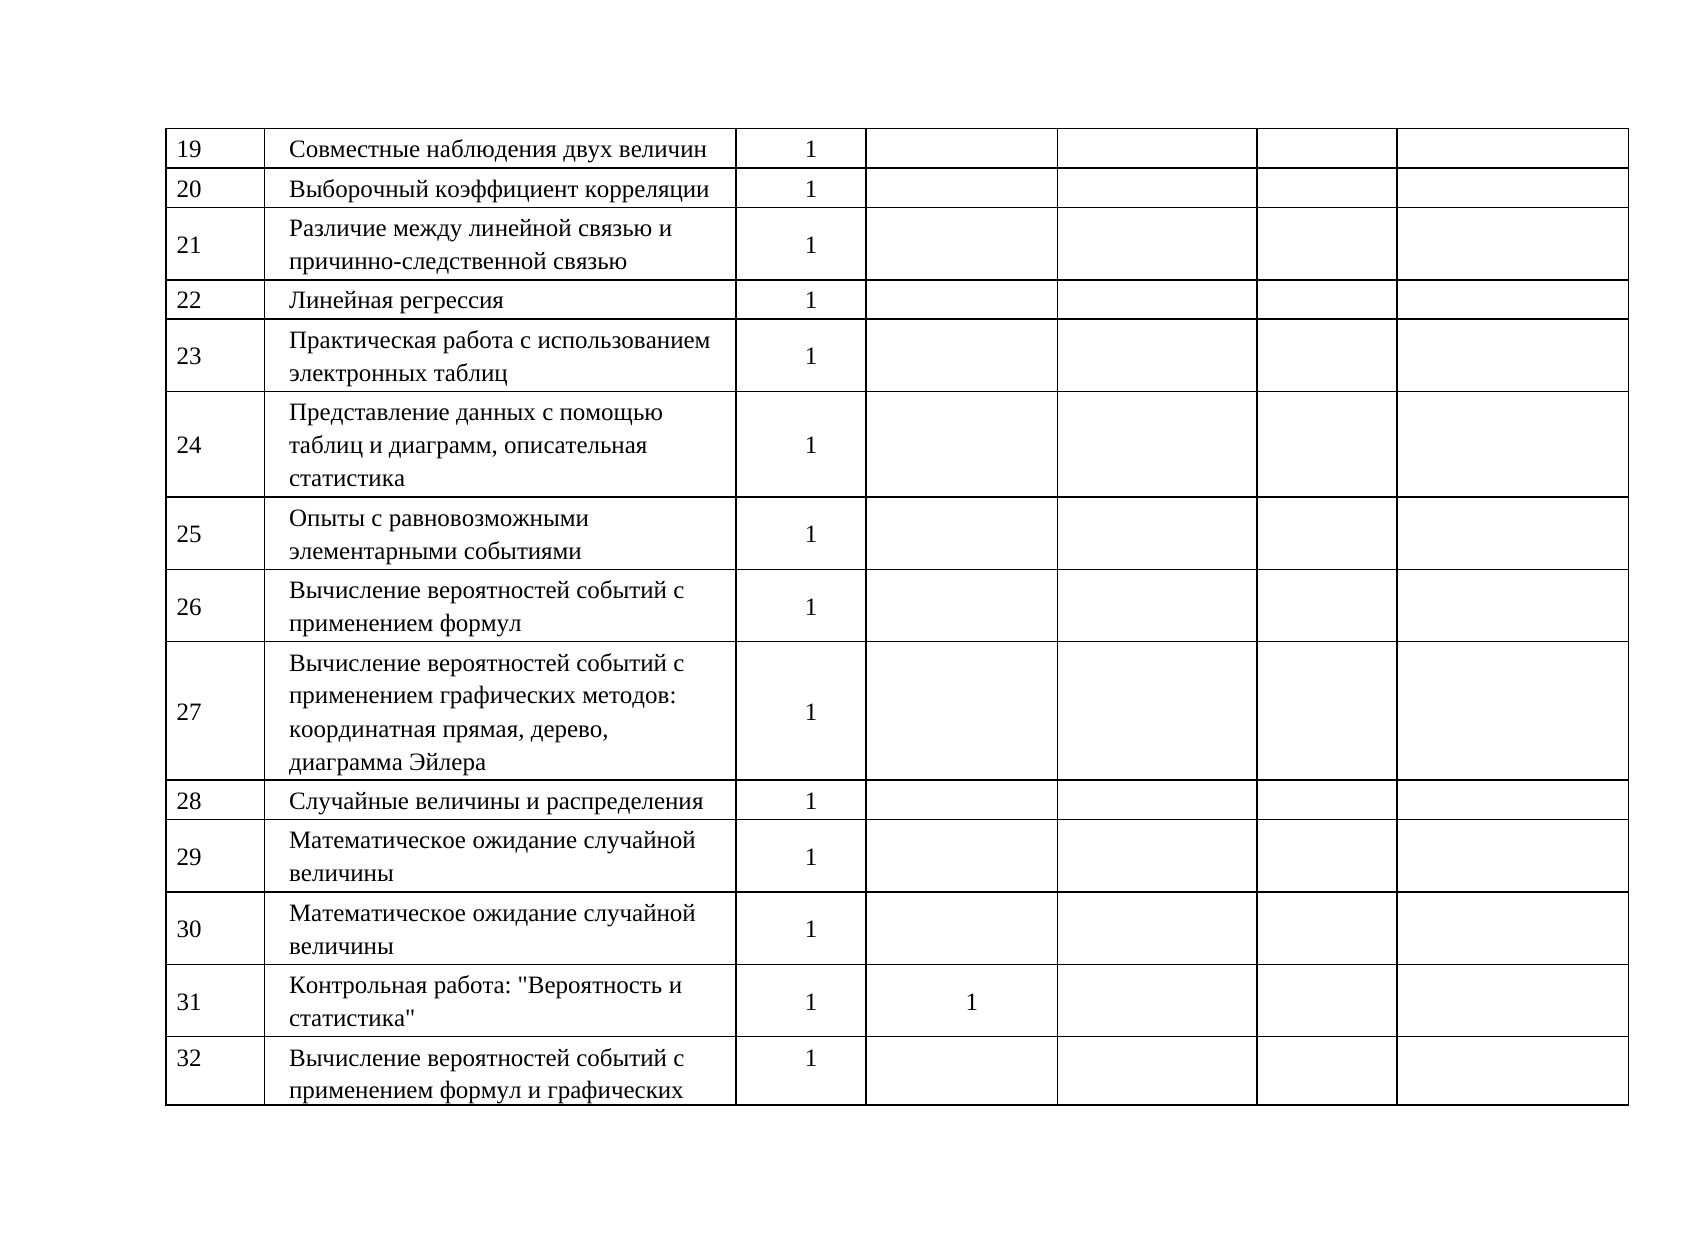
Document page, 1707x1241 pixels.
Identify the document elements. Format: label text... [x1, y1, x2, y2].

table_cell Линейная регрессия [265, 281, 735, 318]
table_cell Совместные наблюдения двух величин [265, 129, 735, 167]
table_cell Математическое ожидание случайной величины [265, 893, 735, 963]
table_cell [1258, 781, 1396, 819]
table_cell [1258, 169, 1396, 206]
table_cell Практическая работа с использованием электронных таблиц [265, 320, 735, 391]
table_cell 1 [737, 392, 865, 496]
table_cell [1258, 965, 1396, 1036]
table_cell 20 [167, 169, 264, 206]
table_cell [867, 129, 1057, 167]
table_cell Вычисление вероятностей событий с применением графических методов: координатная прямая, дерево, диаграмма Эйлера [265, 642, 735, 779]
table_cell [1258, 320, 1396, 391]
table_cell [867, 208, 1057, 279]
table_cell [1398, 498, 1628, 568]
table_cell 1 [737, 570, 865, 641]
table_cell [1258, 281, 1396, 318]
table_cell [867, 820, 1057, 891]
table_cell [1058, 498, 1256, 568]
table_cell Различие между линейной связью и причинно-следственной связью [265, 208, 735, 279]
table_cell 1 [737, 320, 865, 391]
table_cell [867, 893, 1057, 963]
table_cell 31 [167, 965, 264, 1036]
table_cell 26 [167, 570, 264, 641]
table_cell [1258, 893, 1396, 963]
table_cell 30 [167, 893, 264, 963]
table_cell [1058, 642, 1256, 779]
table_cell [1058, 820, 1256, 891]
table_cell [1398, 570, 1628, 641]
table_cell [1398, 1037, 1628, 1104]
table_cell [1258, 208, 1396, 279]
table_cell [1058, 208, 1256, 279]
table_cell [1058, 320, 1256, 391]
table_cell 29 [167, 820, 264, 891]
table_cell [265, 1037, 735, 1104]
table_cell 1 [737, 781, 865, 819]
table_cell [867, 570, 1057, 641]
table_cell [1398, 820, 1628, 891]
table_cell 1 [737, 893, 865, 963]
table_cell 1 [737, 965, 865, 1036]
table_cell [1398, 281, 1628, 318]
table_cell [1258, 129, 1396, 167]
table_cell [1058, 281, 1256, 318]
table_cell [867, 320, 1057, 391]
table_cell 19 [167, 129, 264, 167]
table_cell [1058, 781, 1256, 819]
table_cell [1058, 392, 1256, 496]
table_cell [1258, 570, 1396, 641]
table_cell Математическое ожидание случайной величины [265, 820, 735, 891]
table_cell Опыты с равновозможными элементарными событиями [265, 498, 735, 568]
table_cell 1 [737, 208, 865, 279]
table_cell [867, 781, 1057, 819]
table_cell 1 [867, 965, 1057, 1036]
table_cell 1 [737, 1037, 865, 1104]
table_cell [1258, 820, 1396, 891]
table_cell 28 [167, 781, 264, 819]
table_cell [1258, 1037, 1396, 1104]
table_cell 25 [167, 498, 264, 568]
table_cell [867, 498, 1057, 568]
table_cell [1398, 642, 1628, 779]
table_cell 24 [167, 392, 264, 496]
table_cell 32 [167, 1037, 264, 1104]
table_cell [1398, 129, 1628, 167]
table_cell 1 [737, 820, 865, 891]
table_cell [867, 169, 1057, 206]
table_cell [1398, 320, 1628, 391]
table_cell [1398, 208, 1628, 279]
table_cell [1398, 965, 1628, 1036]
table_cell 23 [167, 320, 264, 391]
table_cell 1 [737, 642, 865, 779]
table_cell Представление данных с помощью таблиц и диаграмм, описательная статистика [265, 392, 735, 496]
table_cell 1 [737, 169, 865, 206]
table_cell 21 [167, 208, 264, 279]
table_cell [1398, 781, 1628, 819]
table_cell [1258, 642, 1396, 779]
table_cell [1058, 169, 1256, 206]
table_cell [867, 1037, 1057, 1104]
table_cell [1258, 498, 1396, 568]
table_cell [1058, 893, 1256, 963]
table_cell Вычисление вероятностей событий с применением формул [265, 570, 735, 641]
table_cell [1398, 169, 1628, 206]
table_cell Выборочный коэффициент корреляции [265, 169, 735, 206]
table_cell [1258, 392, 1396, 496]
table_cell [1058, 1037, 1256, 1104]
table_cell Случайные величины и распределения [265, 781, 735, 819]
table_cell 1 [737, 129, 865, 167]
table_cell 22 [167, 281, 264, 318]
table_cell [1398, 392, 1628, 496]
table_cell [867, 392, 1057, 496]
table_cell [1058, 570, 1256, 641]
table_cell Контрольная работа: "Вероятность и статистика" [265, 965, 735, 1036]
table_cell [1058, 129, 1256, 167]
table_cell [867, 642, 1057, 779]
table_cell 1 [737, 281, 865, 318]
table_cell [1398, 893, 1628, 963]
table_cell [1058, 965, 1256, 1036]
table_cell [867, 281, 1057, 318]
table_cell 1 [737, 498, 865, 568]
table_cell 27 [167, 642, 264, 779]
